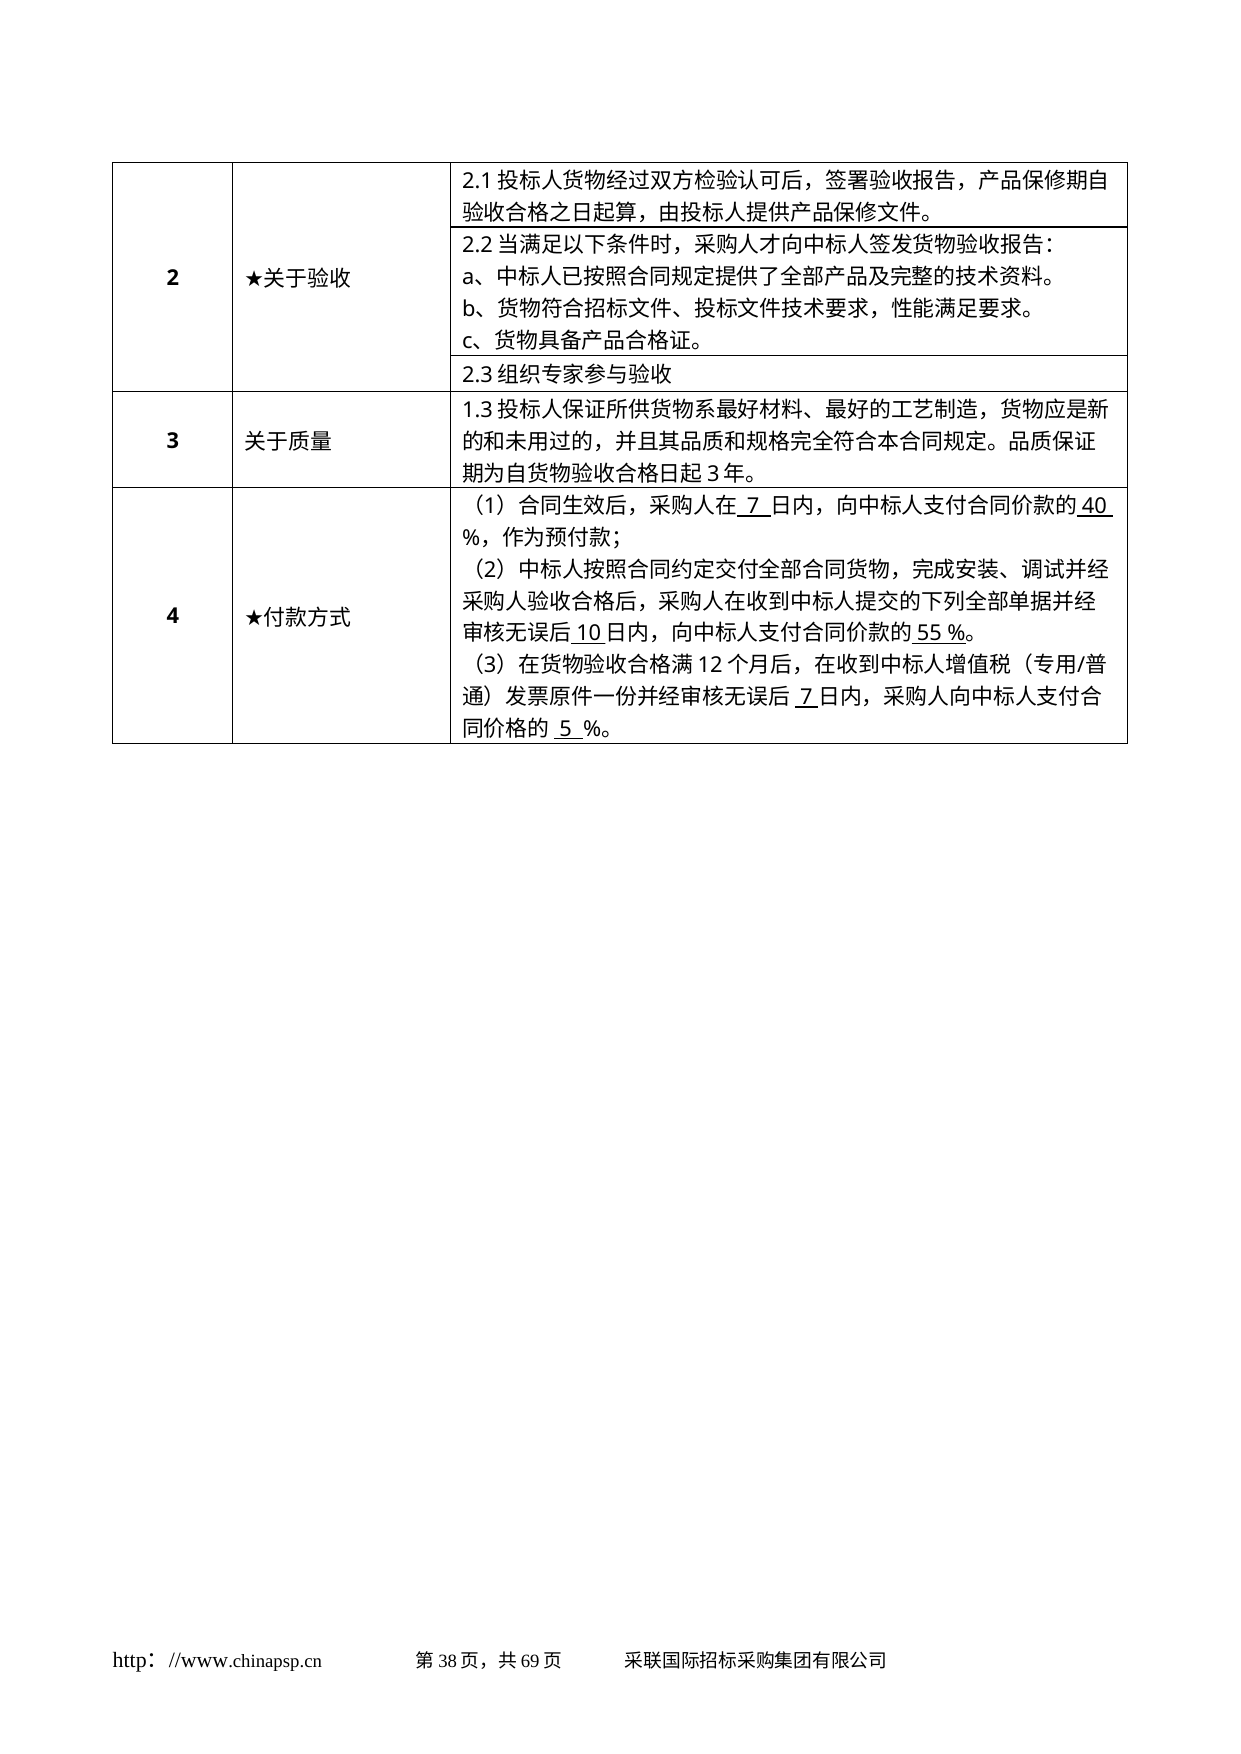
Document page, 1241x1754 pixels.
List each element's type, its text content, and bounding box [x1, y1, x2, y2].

table_cell （1）合同生效后，采购人在 7 日内，向中标人支付合同价款的 40 %，作为预付款； （2）中标人按照合同约定交付全部合同货物，完成安装、调试并经采购人验收合格后，采购人在收到中标人提交的下列全部单据并经审核无误后 10日内，向中标人支付合同价款的 55 %。 （3）在货物验收合格满12个月后，在收到中标人增值税（专用/普通）发票原件一份并经审核无误后 7 日内，采购人向中标人支付合同价格的 5 %。 [451, 488, 1127, 742]
table_cell 2.3组织专家参与验收 [451, 356, 1127, 391]
table_cell 2 [113, 163, 232, 391]
table_cell 4 [113, 488, 232, 742]
table_cell 2.2当满足以下条件时，采购人才向中标人签发货物验收报告： a、中标人已按照合同规定提供了全部产品及完整的技术资料。 b、货物符合招标文件、投标文件技术要求，性能满足要求。 c、货物具备产品合格证。 [451, 228, 1127, 354]
table_cell ★付款方式 [233, 488, 450, 742]
table_cell 关于质量 [233, 392, 450, 487]
table_cell 3 [113, 392, 232, 487]
table_cell 1.3投标人保证所供货物系最好材料、最好的工艺制造，货物应是新的和未用过的，并且其品质和规格完全符合本合同规定。品质保证期为自货物验收合格日起3年。 [451, 392, 1127, 487]
table_cell 2.1投标人货物经过双方检验认可后，签署验收报告，产品保修期自验收合格之日起算，由投标人提供产品保修文件。 [451, 163, 1127, 226]
table_cell ★关于验收 [233, 163, 450, 391]
